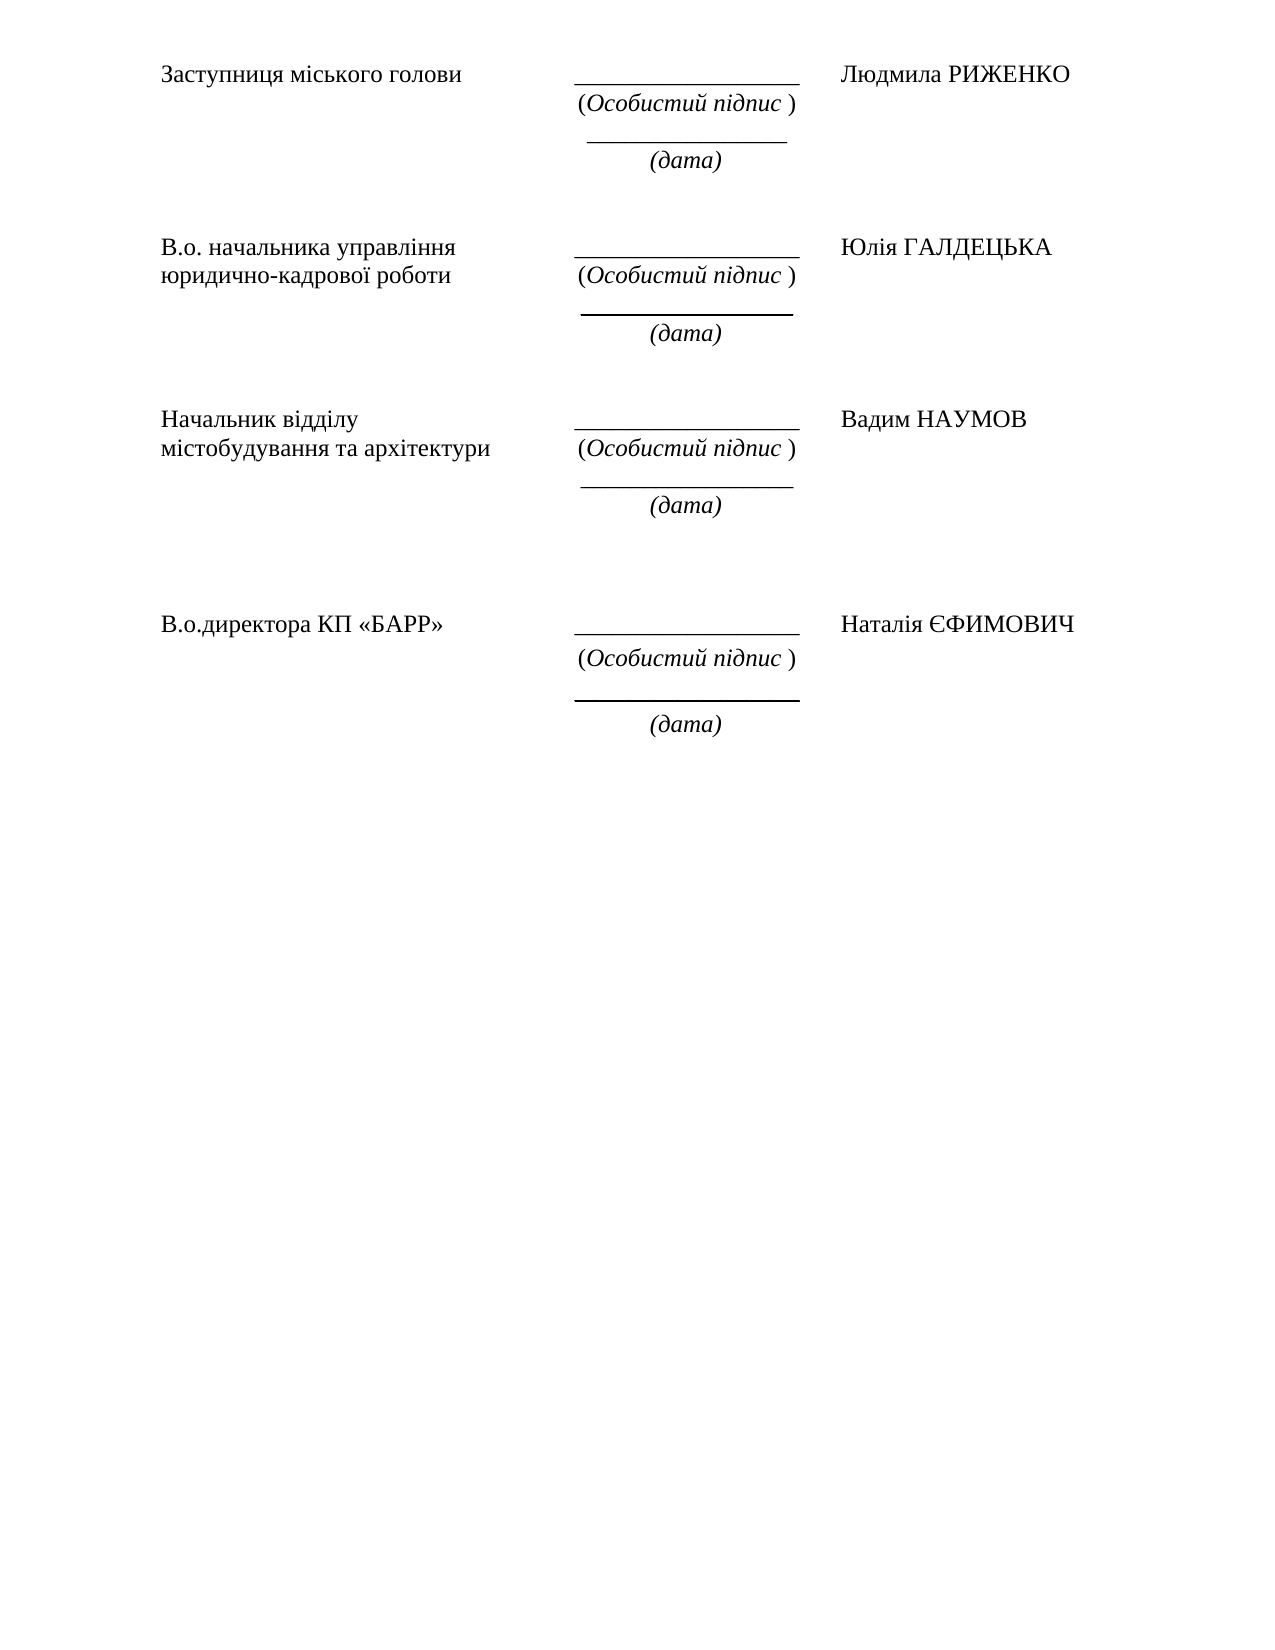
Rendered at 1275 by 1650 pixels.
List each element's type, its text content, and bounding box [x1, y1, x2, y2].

table_cell __________________ (Особистий підпис ) _________________ (дата) [544, 404, 829, 577]
table_header Людмила РИЖЕНКО [829, 59, 1179, 232]
table_cell __________________ (Особистий підпис ) __________________ (дата) [544, 577, 829, 770]
table_cell В.о.директора КП «БАРР» [149, 577, 544, 770]
table_cell В.о. начальника управління юридично-кадрової роботи [149, 232, 544, 404]
table_cell __________________ (Особистий підпис ) _________________ (дата) [544, 232, 829, 404]
table_header __________________ (Особистий підпис ) ________________ (дата) [544, 59, 829, 232]
table_cell Наталія ЄФИМОВИЧ [829, 577, 1179, 770]
table_header Заступниця міського голови [149, 59, 544, 232]
table_cell Юлія ГАЛДЕЦЬКА [829, 232, 1179, 404]
table_cell Вадим НАУМОВ [829, 404, 1179, 577]
table_cell Начальник відділу містобудування та архітектури [149, 404, 544, 577]
